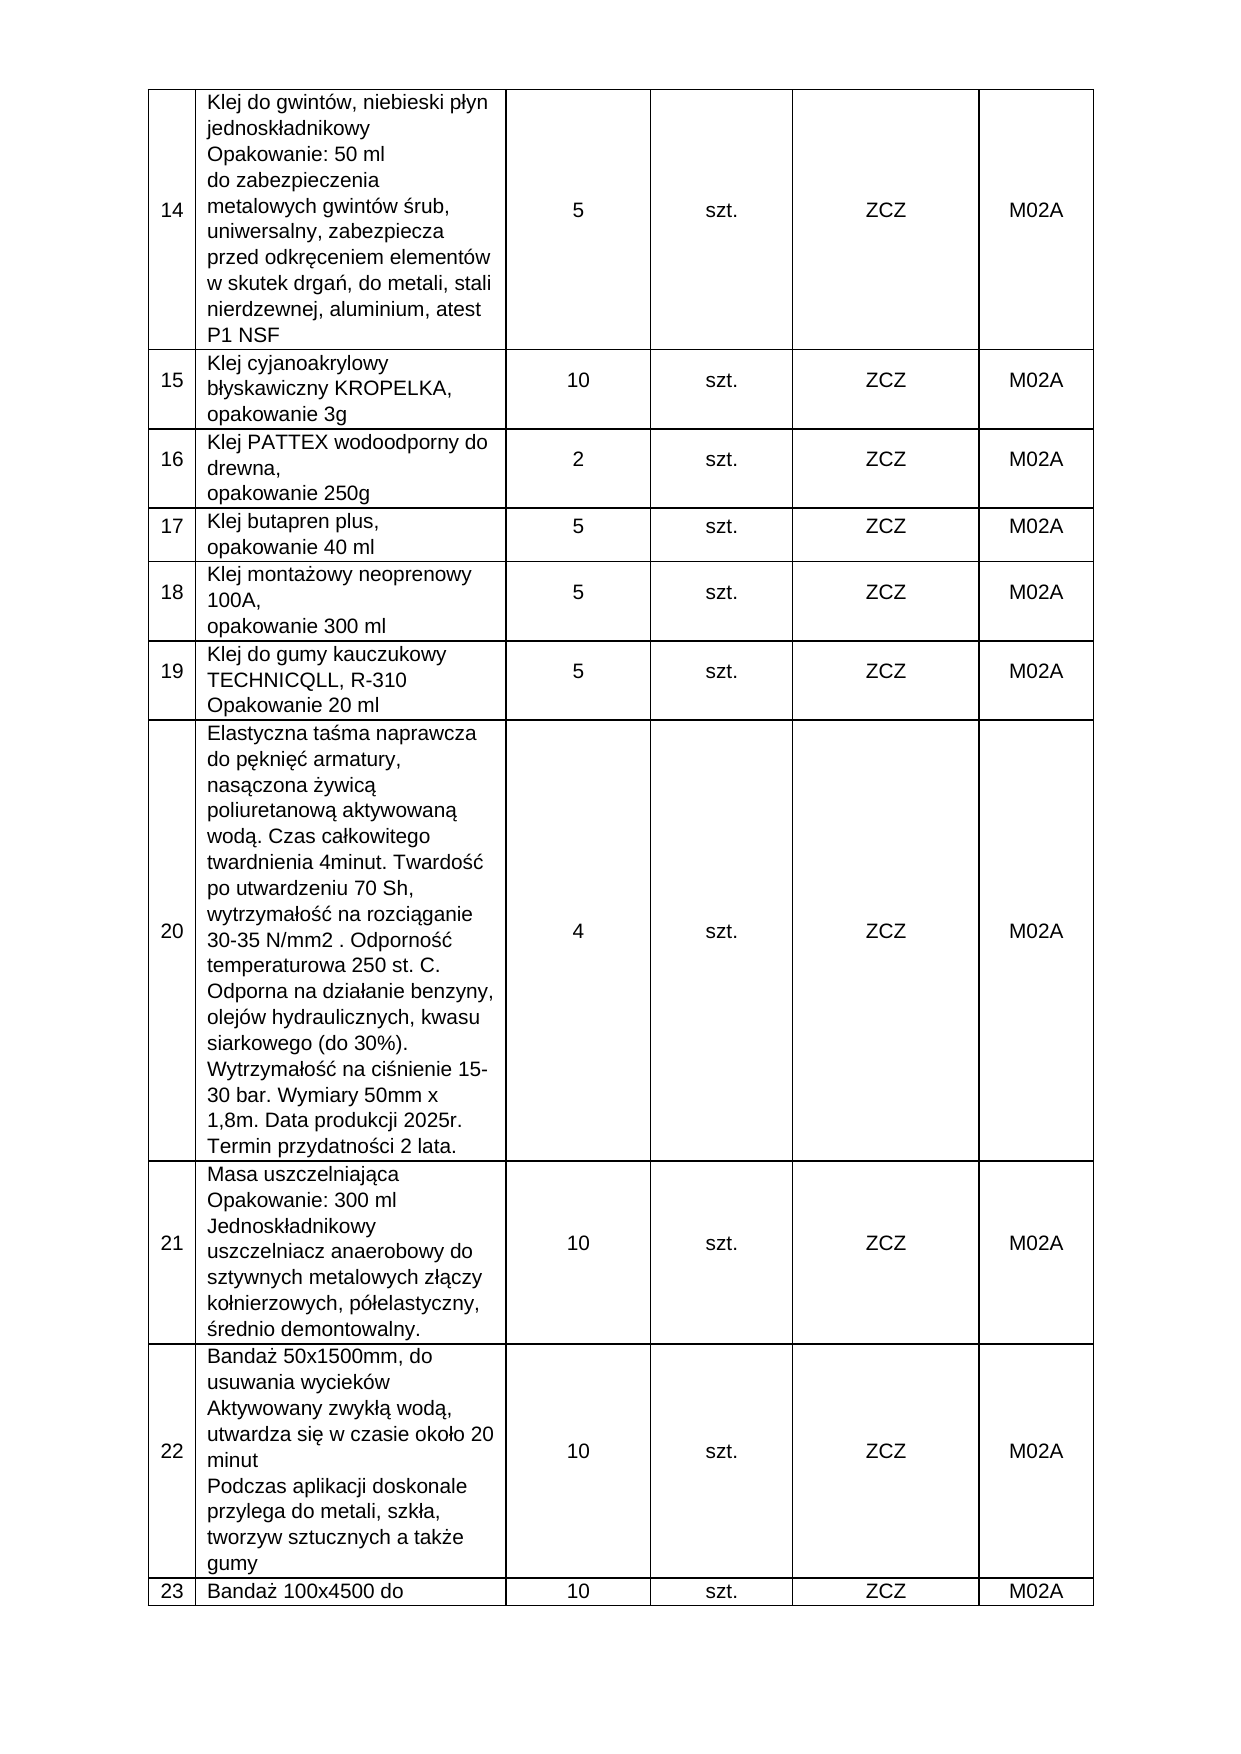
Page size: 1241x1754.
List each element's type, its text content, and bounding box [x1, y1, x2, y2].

table_cell szt. [651, 90, 792, 349]
table_cell Klej montażowy neoprenowy 100A, opakowanie 300 ml [196, 562, 505, 640]
table_cell 10 [507, 1579, 650, 1605]
table_cell szt. [651, 642, 792, 719]
table_cell M02A [980, 350, 1093, 428]
table_cell Bandaż 50x1500mm, do usuwania wycieków Aktywowany zwykłą wodą, utwardza się w czasie około 20 minut Podczas aplikacji doskonale przylega do metali, szkła, tworzyw sztucznych a także gumy [196, 1345, 505, 1577]
table_cell Klej do gumy kauczukowy TECHNICQLL, R-310 Opakowanie 20 ml [196, 642, 505, 719]
table_cell szt. [651, 562, 792, 640]
table_cell M02A [980, 1579, 1093, 1605]
table_cell Klej butapren plus, opakowanie 40 ml [196, 509, 505, 561]
table_cell ZCZ [793, 1579, 978, 1605]
table_cell Klej cyjanoakrylowy błyskawiczny KROPELKA, opakowanie 3g [196, 350, 505, 428]
table_cell ZCZ [793, 642, 978, 719]
table_cell 5 [507, 90, 650, 349]
table_cell 18 [149, 562, 195, 640]
table_cell 5 [507, 562, 650, 640]
table_cell 10 [507, 350, 650, 428]
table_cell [196, 1579, 505, 1605]
table_cell ZCZ [793, 509, 978, 561]
table_cell M02A [980, 90, 1093, 349]
table_cell 4 [507, 721, 650, 1160]
table_cell M02A [980, 562, 1093, 640]
table_cell Masa uszczelniająca Opakowanie: 300 ml Jednoskładnikowy uszczelniacz anaerobowy do sztywnych metalowych złączy kołnierzowych, półelastyczny, średnio demontowalny. [196, 1162, 505, 1343]
table_cell szt. [651, 430, 792, 507]
table_cell 14 [149, 90, 195, 349]
table_cell M02A [980, 642, 1093, 719]
table_cell Klej do gwintów, niebieski płyn jednoskładnikowy Opakowanie: 50 ml do zabezpieczenia metalowych gwintów śrub, uniwersalny, zabezpiecza przed odkręceniem elementów w skutek drgań, do metali, stali nierdzewnej, aluminium, atest P1 NSF [196, 90, 505, 349]
table_cell ZCZ [793, 350, 978, 428]
table_cell 19 [149, 642, 195, 719]
table_cell M02A [980, 1345, 1093, 1577]
table_cell szt. [651, 1345, 792, 1577]
table_cell ZCZ [793, 430, 978, 507]
table_cell 20 [149, 721, 195, 1160]
table_cell szt. [651, 350, 792, 428]
table_cell M02A [980, 721, 1093, 1160]
table_cell ZCZ [793, 1345, 978, 1577]
table_cell ZCZ [793, 1162, 978, 1343]
table_cell 23 [149, 1579, 195, 1605]
table_cell 10 [507, 1345, 650, 1577]
table_cell ZCZ [793, 90, 978, 349]
table_cell 16 [149, 430, 195, 507]
table_cell M02A [980, 430, 1093, 507]
table_cell 10 [507, 1162, 650, 1343]
table_cell 22 [149, 1345, 195, 1577]
table_cell ZCZ [793, 721, 978, 1160]
table_cell 5 [507, 509, 650, 561]
table_cell Elastyczna taśma naprawcza do pęknięć armatury, nasączona żywicą poliuretanową aktywowaną wodą. Czas całkowitego twardnienia 4minut. Twardość po utwardzeniu 70 Sh, wytrzymałość na rozciąganie 30-35 N/mm2 . Odporność temperaturowa 250 st. C. Odporna na działanie benzyny, olejów hydraulicznych, kwasu siarkowego (do 30%). Wytrzymałość na ciśnienie 15-30 bar. Wymiary 50mm x 1,8m. Data produkcji 2025r. Termin przydatności 2 lata. [196, 721, 505, 1160]
table_cell M02A [980, 1162, 1093, 1343]
table_cell M02A [980, 509, 1093, 561]
table_cell 17 [149, 509, 195, 561]
table_cell szt. [651, 1579, 792, 1605]
table_cell 5 [507, 642, 650, 719]
table_cell Klej PATTEX wodoodporny do drewna, opakowanie 250g [196, 430, 505, 507]
table_cell ZCZ [793, 562, 978, 640]
table_cell szt. [651, 721, 792, 1160]
table_cell 15 [149, 350, 195, 428]
table_cell 21 [149, 1162, 195, 1343]
table_cell szt. [651, 1162, 792, 1343]
table_cell 2 [507, 430, 650, 507]
table_cell szt. [651, 509, 792, 561]
